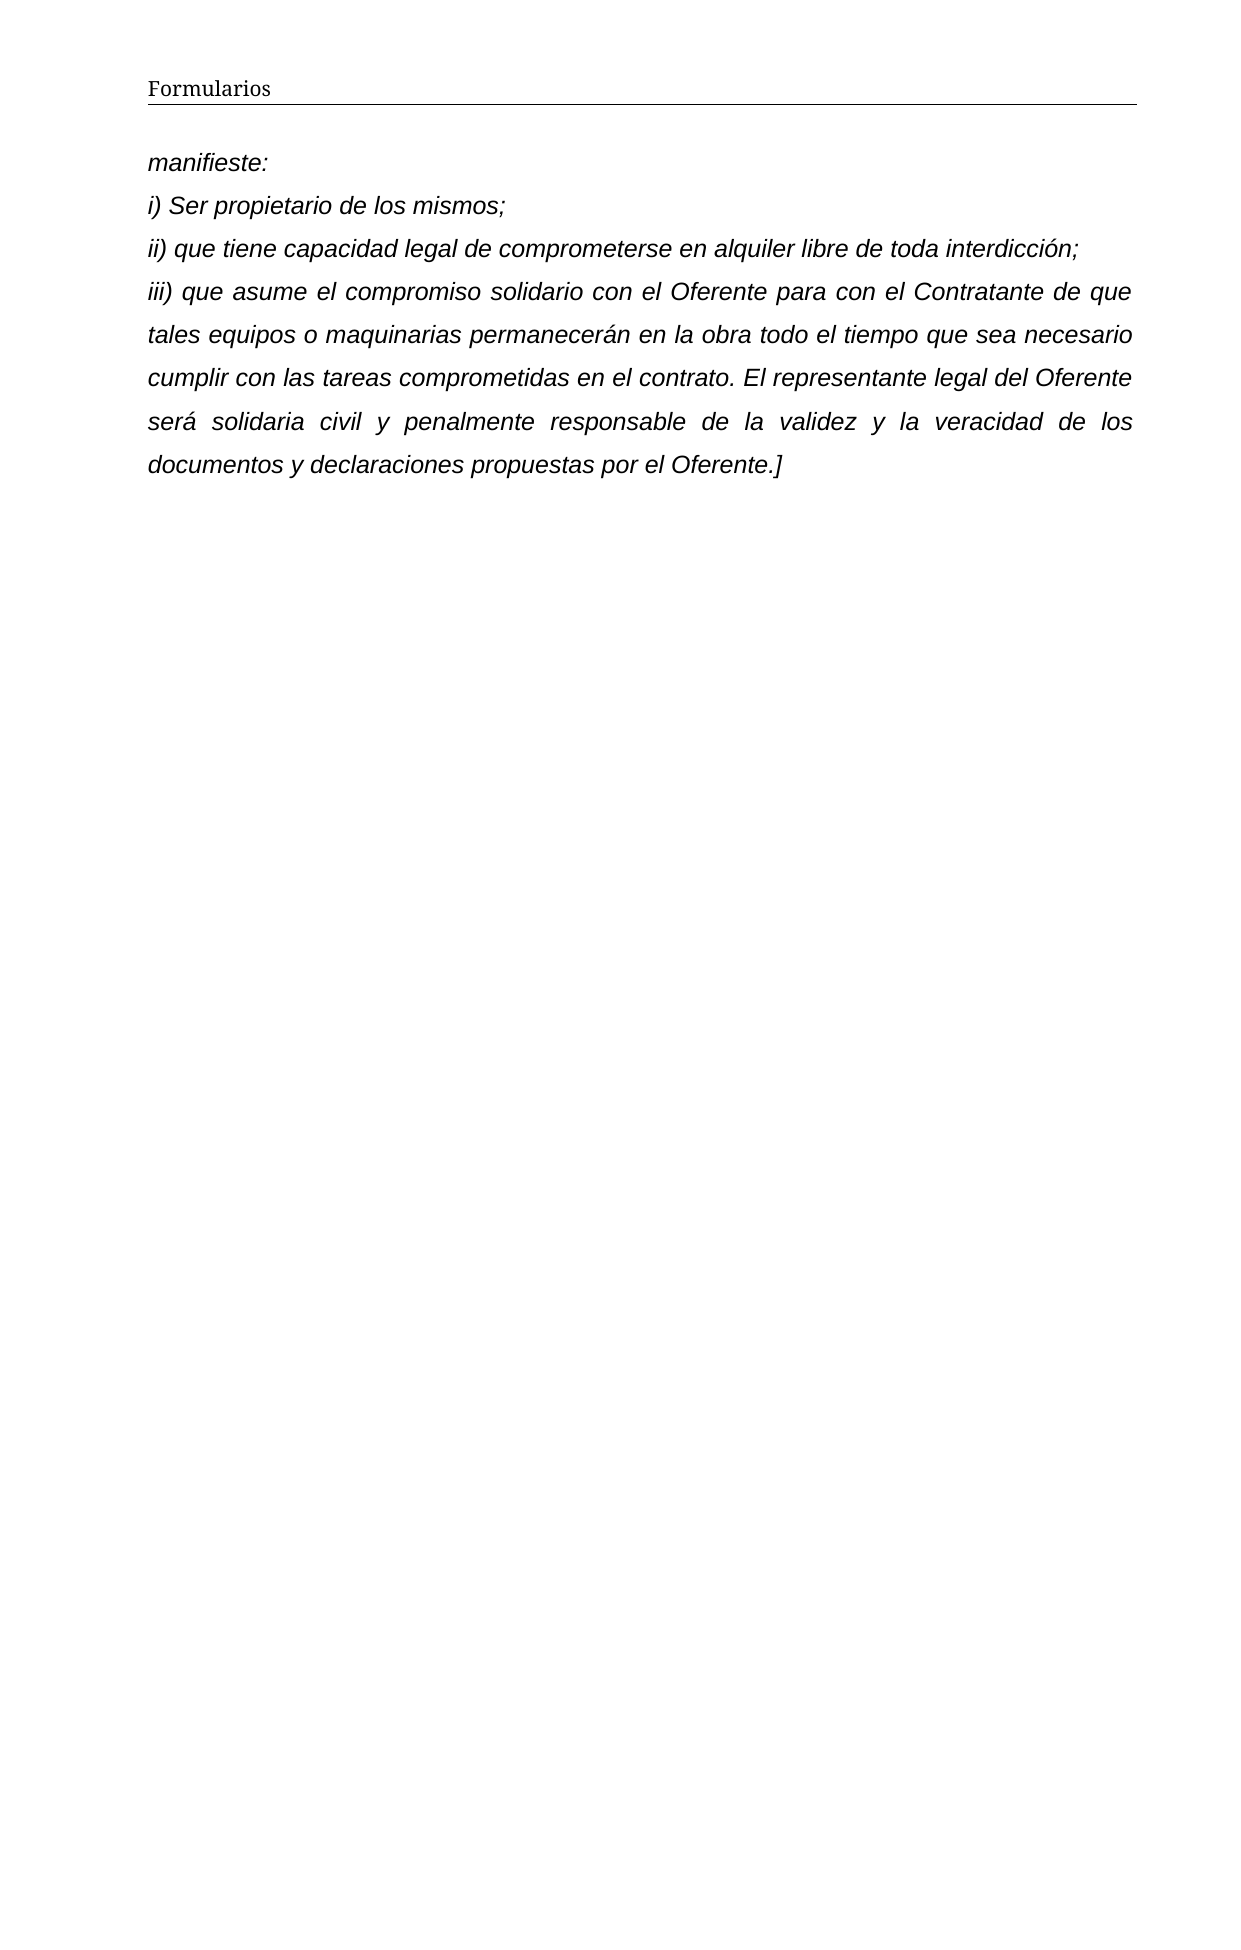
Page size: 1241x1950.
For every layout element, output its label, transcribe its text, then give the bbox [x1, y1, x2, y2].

text i) Ser propietario de los mismos; [148, 191, 1137, 219]
text ii) que tiene capacidad legal de comprometerse en alquiler libre de toda interdicción; [148, 234, 1137, 263]
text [148, 148, 1137, 176]
text iii) que asume el compromiso solidario con el Oferente para con el Contratante de que tales equipos o maquinarias permanecerán en la obra todo el tiempo que sea necesario cumplir con las tareas comprometidas en el contrato. El representante legal del Oferente será solidaria civil y penalmente responsable de la validez y la veracidad de los documentos y declaraciones propuestas por el Oferente.] [148, 277, 1137, 478]
